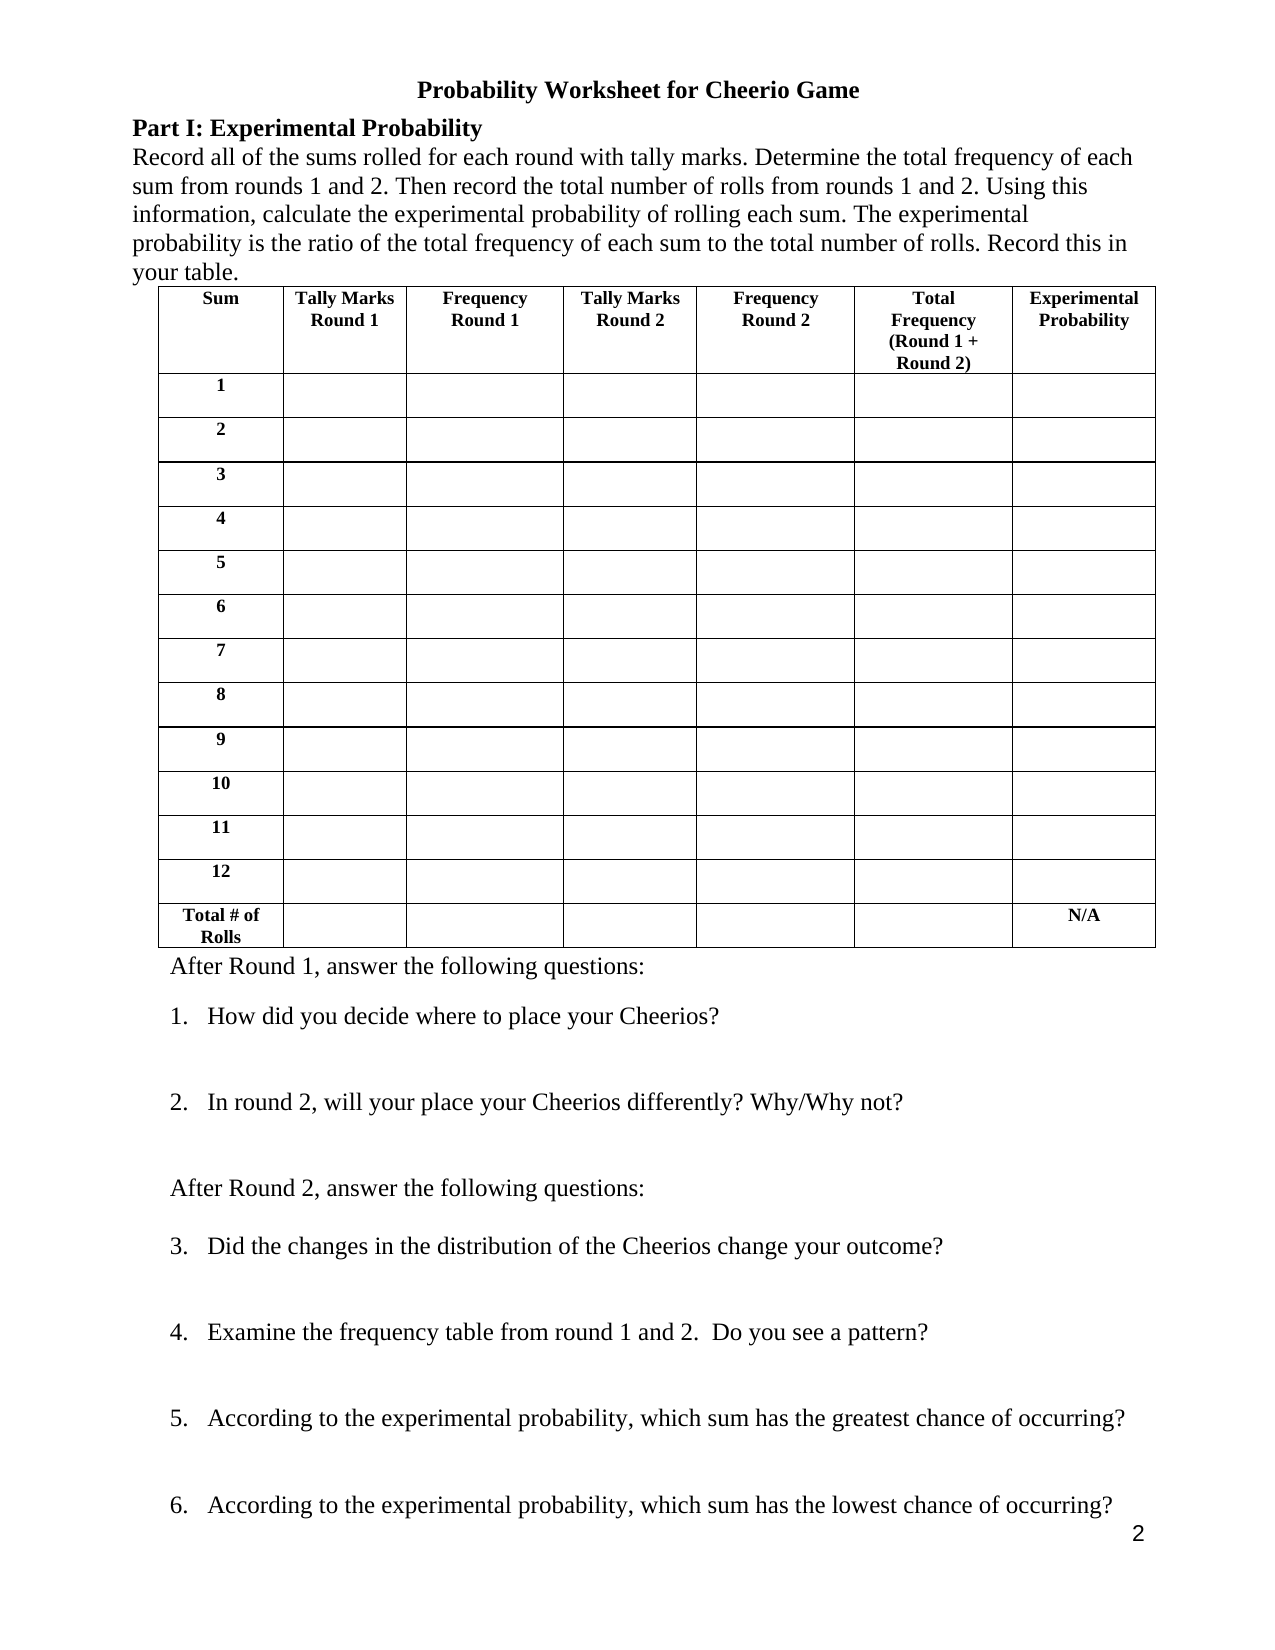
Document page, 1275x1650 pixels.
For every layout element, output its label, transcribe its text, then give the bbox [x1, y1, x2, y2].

table_cell [564, 374, 696, 417]
table_cell [697, 860, 854, 903]
table_cell [284, 816, 406, 859]
table_cell 11 [159, 816, 283, 859]
table_cell [407, 374, 563, 417]
table_cell [407, 639, 563, 682]
table_cell [564, 772, 696, 815]
table_cell [855, 418, 1012, 461]
table_cell [564, 904, 696, 947]
table_cell [564, 463, 696, 506]
table_cell [407, 507, 563, 550]
table_cell [284, 551, 406, 594]
list In round 2, will your place your Cheerios differently? Why/Why not? [169, 1087, 1144, 1116]
table_cell [284, 860, 406, 903]
table_cell 1 [159, 374, 283, 417]
table_cell [284, 683, 406, 726]
table_cell [1013, 728, 1155, 771]
table_header Tally Marks Round 1 [284, 287, 406, 373]
table_cell [697, 728, 854, 771]
table_cell [855, 639, 1012, 682]
table_cell [697, 683, 854, 726]
table_cell [855, 904, 1012, 947]
text Probability Worksheet for Cheerio Game [132, 75, 1144, 104]
table_cell [855, 728, 1012, 771]
list Did the changes in the distribution of the Cheerios change your outcome? [169, 1231, 1144, 1260]
table_cell [284, 418, 406, 461]
table_cell [407, 595, 563, 638]
table_cell [855, 816, 1012, 859]
table_cell N/A [1013, 904, 1155, 947]
table_cell [1013, 639, 1155, 682]
table_cell [1013, 772, 1155, 815]
table_cell [1013, 683, 1155, 726]
table_cell [1013, 595, 1155, 638]
table_cell [697, 418, 854, 461]
table_cell [1013, 463, 1155, 506]
table_cell [855, 860, 1012, 903]
table_cell [407, 860, 563, 903]
table_cell [407, 683, 563, 726]
table_cell 10 [159, 772, 283, 815]
table_cell [697, 551, 854, 594]
table_cell [284, 728, 406, 771]
table_cell [284, 374, 406, 417]
table_cell 4 [159, 507, 283, 550]
table_cell [1013, 551, 1155, 594]
table_cell [697, 904, 854, 947]
table_cell 2 [159, 418, 283, 461]
table_header Frequency Round 2 [697, 287, 854, 373]
table_cell [697, 507, 854, 550]
table_cell [855, 507, 1012, 550]
table_cell [1013, 374, 1155, 417]
table_cell [697, 463, 854, 506]
table_cell [564, 595, 696, 638]
table_header Sum [159, 287, 283, 373]
table_cell [284, 639, 406, 682]
table_cell [1013, 860, 1155, 903]
table_cell [564, 683, 696, 726]
table_cell Total # of Rolls [159, 904, 283, 947]
table_cell [407, 772, 563, 815]
table_cell [855, 683, 1012, 726]
table_header Frequency Round 1 [407, 287, 563, 373]
table_cell [855, 595, 1012, 638]
table_cell [564, 551, 696, 594]
table_cell 8 [159, 683, 283, 726]
table_cell 5 [159, 551, 283, 594]
list According to the experimental probability, which sum has the greatest chance of occurring? [169, 1403, 1144, 1432]
table_cell [284, 595, 406, 638]
table_header Experimental Probability [1013, 287, 1155, 373]
text Record all of the sums rolled for each round with tally marks. Determine the total frequency of each sum from rounds 1 and 2. Then record the total number of rolls from rounds 1 and 2. Using this information, calculate the experimental probability of rolling each sum. The experimental probability is the ratio of the total frequency of each sum to the total number of rolls. Record this in your table. [132, 142, 1144, 286]
table_cell [697, 816, 854, 859]
list According to the experimental probability, which sum has the lowest chance of occurring? [169, 1490, 1144, 1518]
table_cell [1013, 816, 1155, 859]
list Examine the frequency table from round 1 and 2. Do you see a pattern? [169, 1317, 1144, 1346]
table_cell [697, 772, 854, 815]
table_cell [855, 772, 1012, 815]
table_cell [1013, 418, 1155, 461]
table_cell [564, 728, 696, 771]
table_cell [564, 860, 696, 903]
table_cell [697, 639, 854, 682]
text After Round 1, answer the following questions: [169, 951, 1144, 979]
table_cell [407, 463, 563, 506]
text After Round 2, answer the following questions: [169, 1173, 1144, 1202]
table_cell [407, 904, 563, 947]
table_cell [407, 551, 563, 594]
table_cell 9 [159, 728, 283, 771]
table_cell [697, 595, 854, 638]
table_cell [564, 816, 696, 859]
table_cell [284, 507, 406, 550]
table_cell [564, 418, 696, 461]
table_cell 7 [159, 639, 283, 682]
table_cell [697, 374, 854, 417]
table_cell [564, 639, 696, 682]
table_cell 6 [159, 595, 283, 638]
list How did you decide where to place your Cheerios? [169, 1001, 1144, 1030]
table_cell [564, 507, 696, 550]
table_cell [407, 728, 563, 771]
table_header Total Frequency (Round 1 + Round 2) [855, 287, 1012, 373]
text Part I: Experimental Probability [132, 113, 1144, 142]
table_cell [855, 463, 1012, 506]
table_cell 12 [159, 860, 283, 903]
table_cell [407, 816, 563, 859]
table_header Tally Marks Round 2 [564, 287, 696, 373]
table_cell [284, 772, 406, 815]
table_cell [284, 904, 406, 947]
table_cell [855, 551, 1012, 594]
table_cell [407, 418, 563, 461]
table_cell 3 [159, 463, 283, 506]
table_cell [284, 463, 406, 506]
table_cell [855, 374, 1012, 417]
table_cell [1013, 507, 1155, 550]
